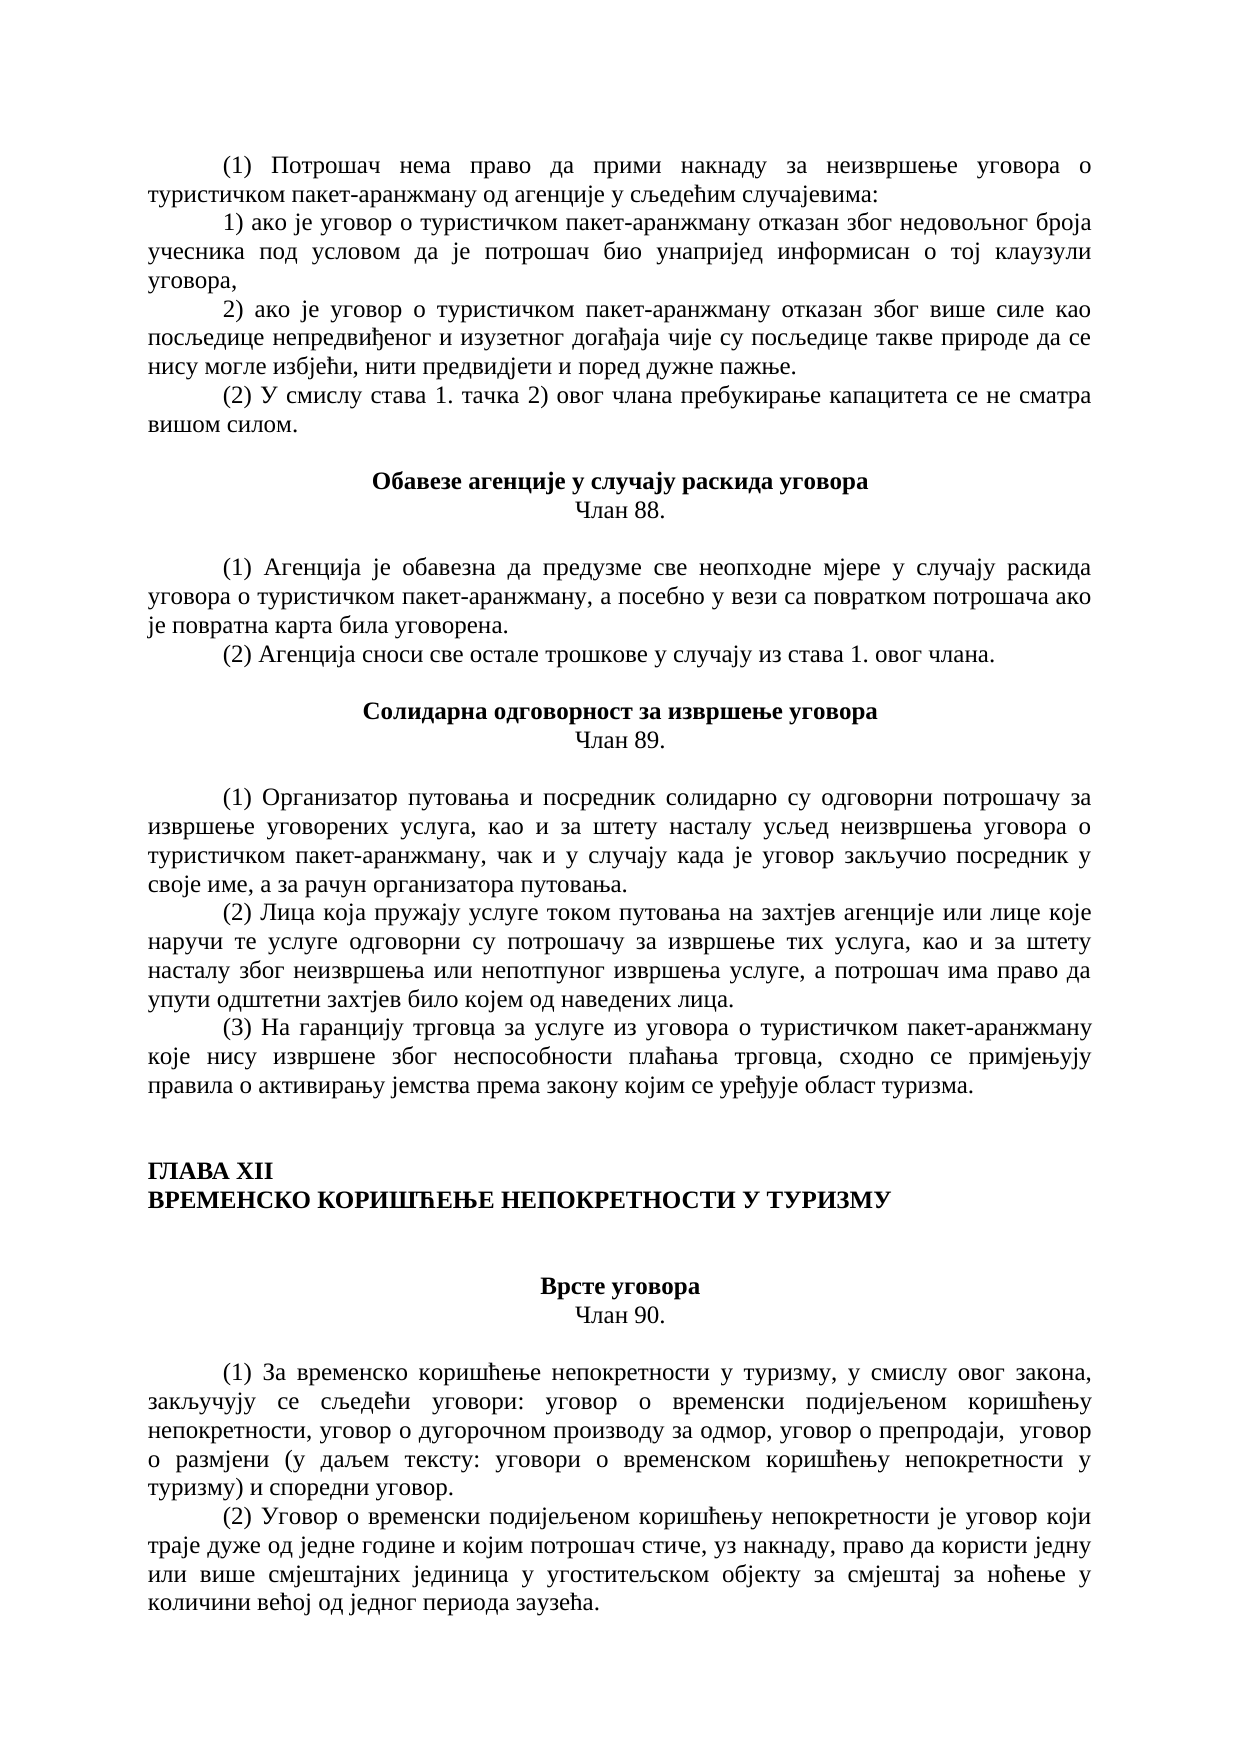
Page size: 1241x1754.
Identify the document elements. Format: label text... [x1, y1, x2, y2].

text (2) Уговор о временски подијељеном коришћењу непокретности je уговор који траје дуже од једне године и којим потрошач стиче, уз накнаду, право да користи једну или више смјештајних јединица у угоститељском објекту за смјештај за ноћење у количини већој од једног периода заузећа. [148, 1501, 1092, 1616]
text (2) Лица која пружају услуге током путовања на захтјев агенције или лице које наручи те услуге одговорни су потрошачу за извршење тих услуга, као и за штету насталу због неизвршења или непотпуног извршења услуге, а потрошач има право да упути одштетни захтјев било којем од наведених лица. [148, 897, 1092, 1012]
text Солидарна одговорност за извршење уговора [148, 696, 1092, 725]
text (1) Организатор путовања и посредник солидарно су одговорни потрошачу за извршење уговорених услуга, као и за штету насталу усљед неизвршења уговора о туристичком пакет-аранжману, чак и у случају када је уговор закључио посредник у своје име, а за рачун организатора путовања. [148, 782, 1092, 897]
text (1) Агенција је обавезна да предузме све неопходне мјере у случају раскида уговора о туристичком пакет-аранжману, а посебно у вези са повратком потрошача ако је повратна карта била уговорена. [148, 552, 1092, 639]
subtitle ГЛАВА XII [148, 1156, 1092, 1185]
text Обавезе агенције у случају раскида уговора [148, 466, 1092, 495]
text Члан 90. [148, 1300, 1092, 1329]
text Члан 88. [148, 495, 1092, 524]
text (2) Агенција сноси све остале трошкове у случају из става 1. овог члана. [148, 639, 1092, 667]
text Члан 89. [148, 725, 1092, 754]
text (1) За временско коришћење непокретности у туризму, у смислу овог закона, закључују се сљедећи уговори: уговор о временски подијељеном коришћењу непокретности, уговор о дугорочном производу за одмор, уговор о препродаји, уговор о размјени (у даљем тексту: уговори о временском коришћењу непокретности у туризму) и споредни уговор. [148, 1357, 1092, 1501]
text (2) У смислу става 1. тачка 2) овог члана пребукирање капацитета се не сматра вишом силом. [148, 380, 1092, 437]
subtitle ВРЕМЕНСКО КОРИШЋЕЊЕ НЕПОКРЕТНОСТИ У ТУРИЗМУ [148, 1185, 1092, 1214]
text Врсте уговора [148, 1271, 1092, 1300]
text (1) Потрошач нема право да прими накнаду за неизвршење уговора о туристичком пакет-аранжману од агенције у сљедећим случајевима: [148, 150, 1092, 207]
text 1) ако је уговор о туристичком пакет-аранжману отказан због недовољног броја учесника под условом да је потрошач био унапријед информисан о тој клаузули уговора, [148, 207, 1092, 294]
text (3) На гаранцију трговца за услуге из уговора о туристичком пакет-аранжману које нису извршене због неспособности плаћања трговца, сходно се примјењују правила о активирању јемства према закону којим се уређује област туризма. [148, 1012, 1092, 1099]
text 2) ако је уговор о туристичком пакет-аранжману отказан због више силе као посљедице непредвиђеног и изузетног догађаја чије су посљедице такве природе да се нису могле избјећи, нити предвидјети и поред дужне пажње. [148, 294, 1092, 380]
